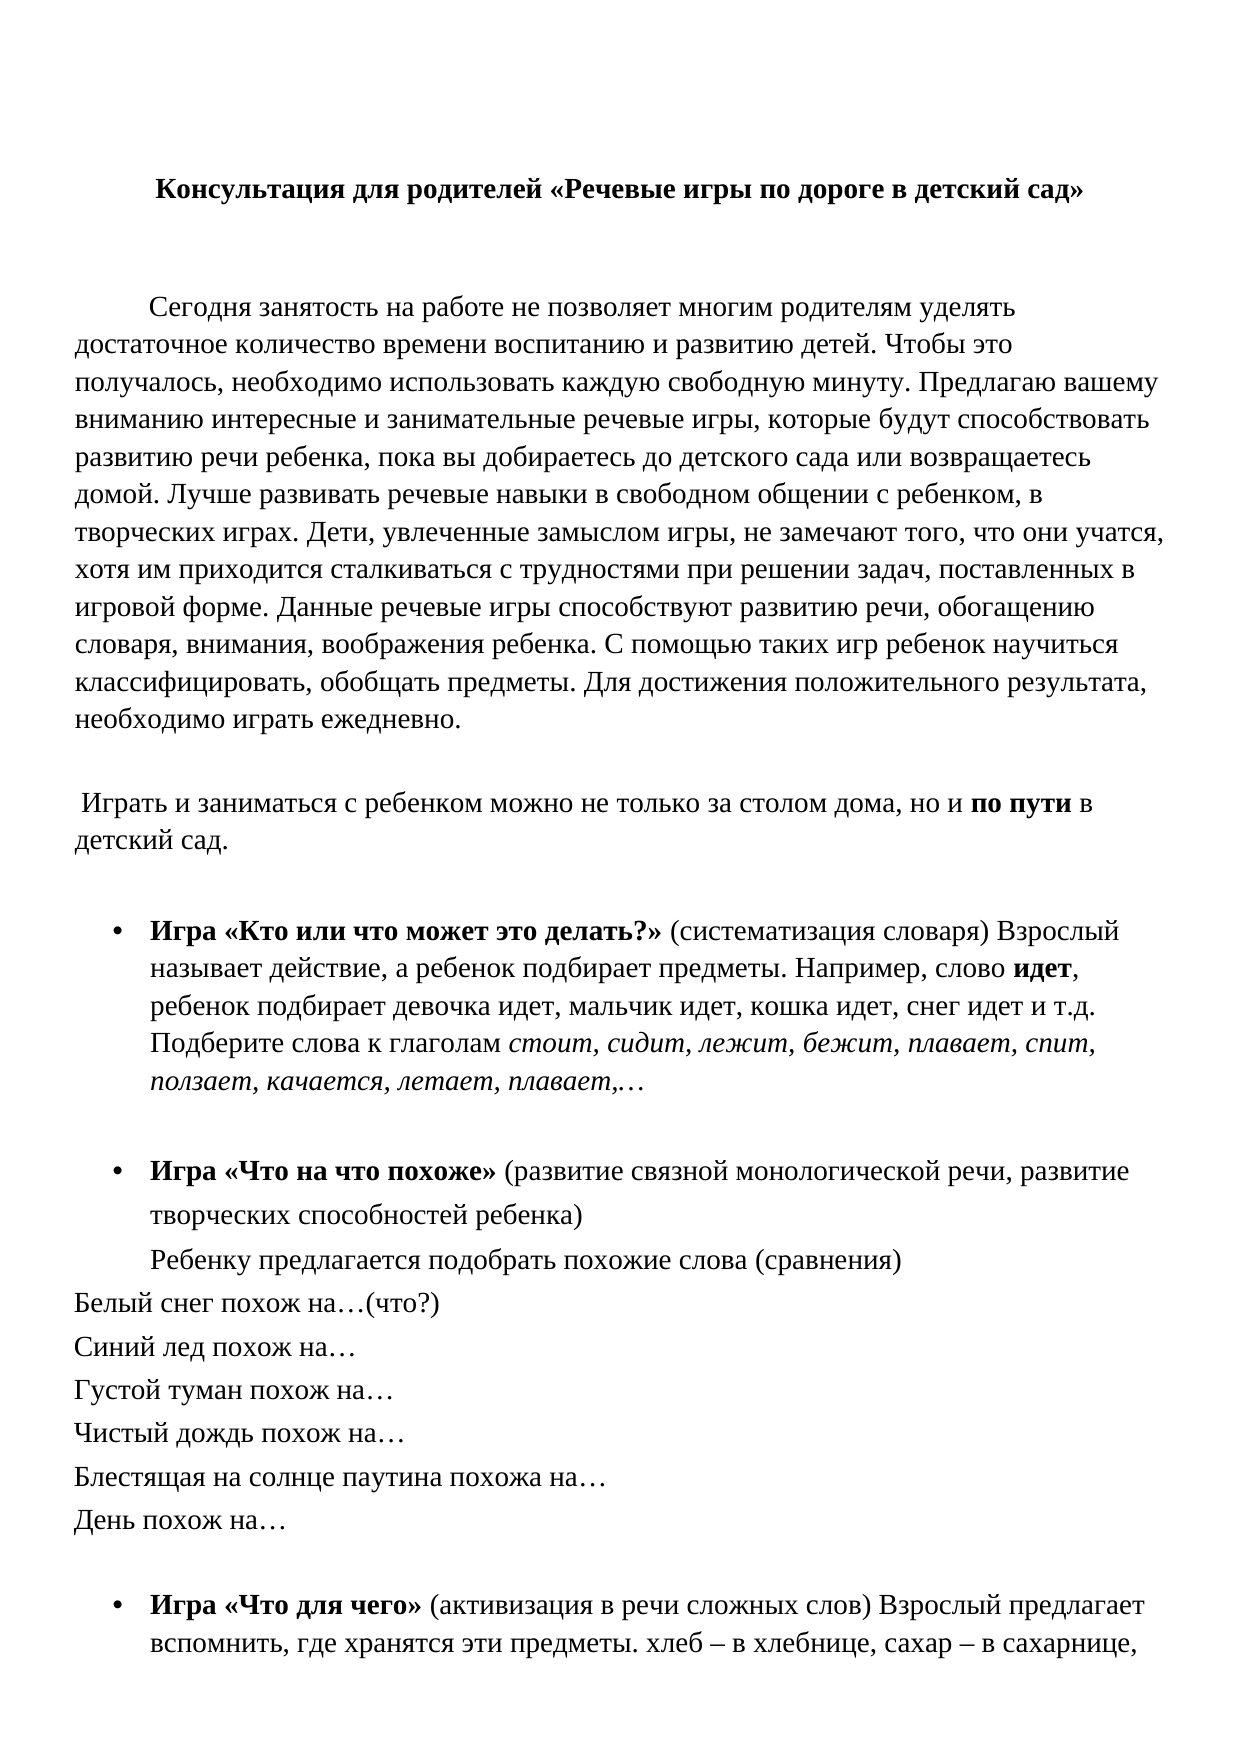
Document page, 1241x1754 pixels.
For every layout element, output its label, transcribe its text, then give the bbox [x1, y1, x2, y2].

text Ребенку предлагается подобрать похожие слова (сравнения) [150, 1242, 1165, 1275]
text Белый снег похож на…(что?) [73, 1285, 1165, 1319]
text Синий лед похож на… [73, 1329, 1165, 1362]
subtitle Консультация для родителей «Речевые игры по дороге в детский сад» [75, 171, 1164, 205]
list Игра «Что на что похоже» (развитие связной монологической речи, развитие творческих способностей ребенка) [112, 1153, 1165, 1231]
text День похож на… [73, 1502, 1165, 1536]
list Игра «Что для чего» (активизация в речи сложных слов) Взрослый предлагает вспомнить, где хранятся эти предметы. хлеб – в хлебнице, сахар – в сахарнице, [112, 1587, 1165, 1658]
list Игра «Кто или что может это делать?» (систематизация словаря) Взрослый называет действие, а ребенок подбирает предметы. Например, слово идет, ребенок подбирает девочка идет, мальчик идет, кошка идет, снег идет и т.д. Подберите слова к глаголам стоит, сидит, лежит, бежит, плавает, спит, ползает, качается, летает, плавает,… [112, 912, 1165, 1096]
text Чистый дождь похож на… [73, 1416, 1165, 1449]
text Густой туман похож на… [73, 1372, 1165, 1406]
text Сегодня занятость на работе не позволяет многим родителям уделять достаточное количество времени воспитанию и развитию детей. Чтобы это получалось, необходимо использовать каждую свободную минуту. Предлагаю вашему вниманию интересные и занимательные речевые игры, которые будут способствовать развитию речи ребенка, пока вы добираетесь до детского сада или возвращаетесь домой. Лучше развивать речевые навыки в свободном общении с ребенком, в творческих играх. Дети, увлеченные замыслом игры, не замечают того, что они учатся, хотя им приходится сталкиваться с трудностями при решении задач, поставленных в игровой форме. Данные речевые игры способствуют развитию речи, обогащению словаря, внимания, воображения ребенка. С помощью таких игр ребенок научиться классифицировать, обобщать предметы. Для достижения положительного результата, необходимо играть ежедневно. [73, 289, 1165, 735]
text Играть и заниматься с ребенком можно не только за столом дома, но и по пути в детский сад. [73, 785, 1165, 856]
text Блестящая на солнце паутина похожа на… [73, 1459, 1165, 1493]
